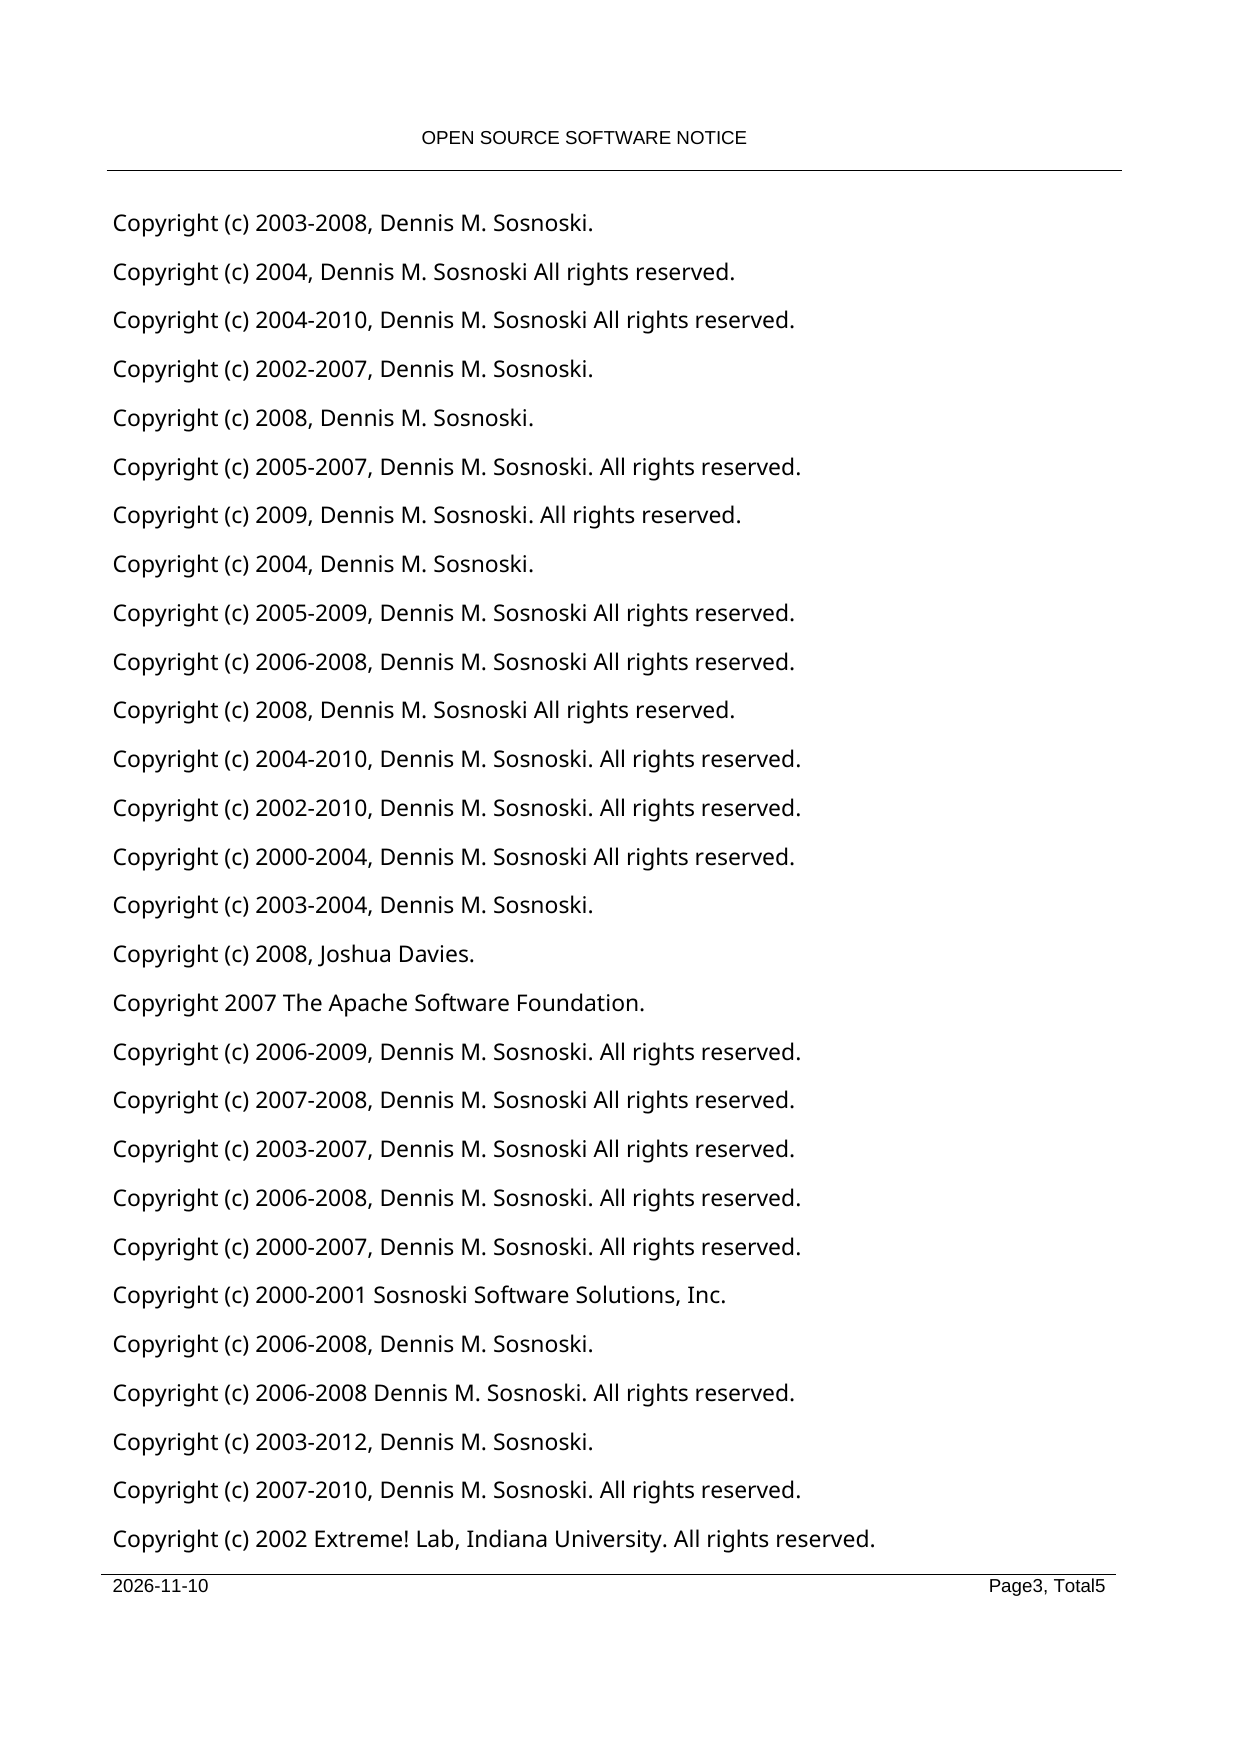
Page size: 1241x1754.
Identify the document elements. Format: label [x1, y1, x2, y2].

text [112, 206, 1128, 1555]
